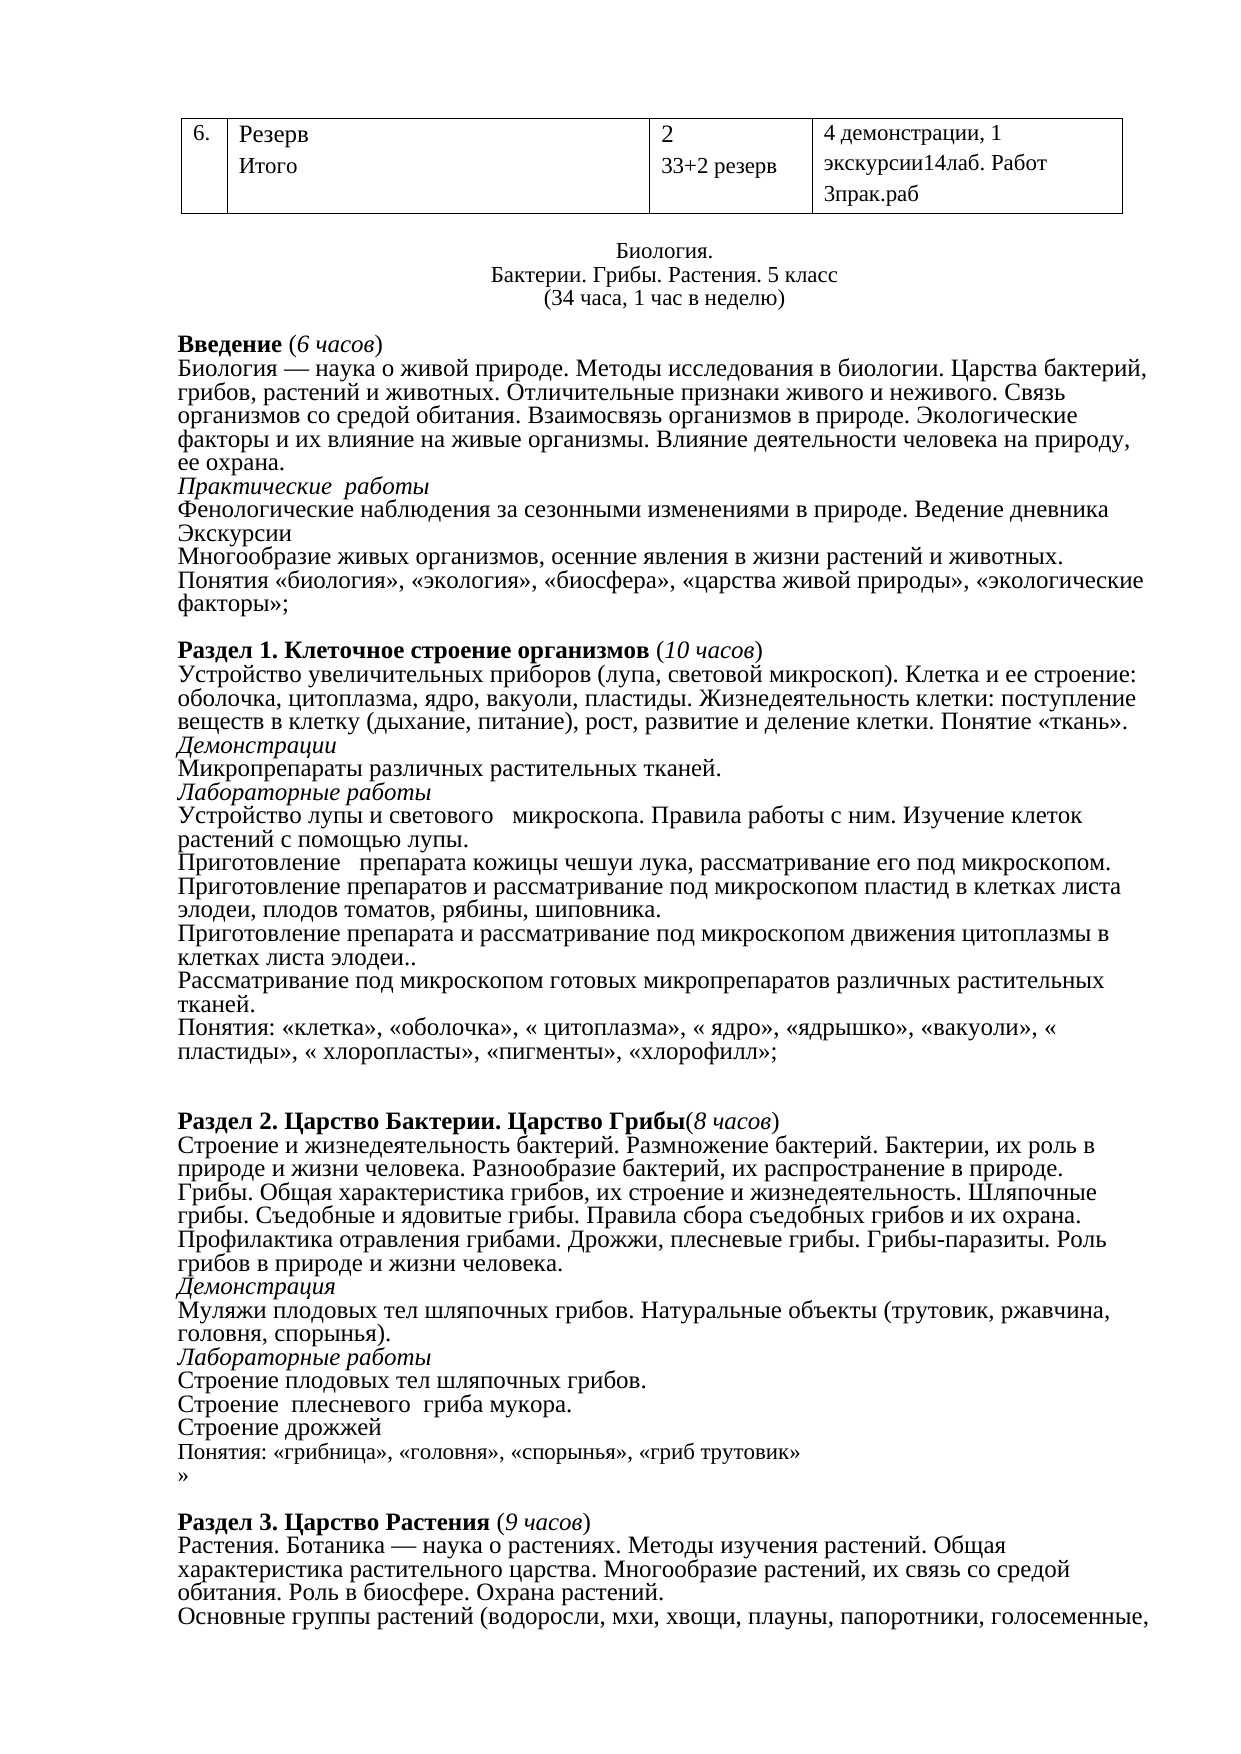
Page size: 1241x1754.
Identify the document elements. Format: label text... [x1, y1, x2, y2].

text Устройство увеличительных приборов (лупа, световой микроскоп). Клетка и ее строение: оболочка, цитоплазма, ядро, вакуоли, пластиды. Жизнедеятельность клетки: поступление веществ в клетку (дыхание, питание), рост, развитие и деление клетки. Понятие «ткань». [177, 664, 1152, 734]
text Лабораторные работы [177, 781, 1152, 805]
text Растения. Ботаника — наука о растениях. Методы изучения растений. Общая характеристика растительного царства. Многообразие растений, их связь со средой обитания. Роль в биосфере. Охрана растений. [177, 1535, 1152, 1605]
text Биология — наука о живой природе. Методы исследования в биологии. Царства бактерий, грибов, растений и животных. Отличительные признаки живого и неживого. Связь организмов со средой обитания. Взаимосвязь организмов в природе. Экологические факторы и их влияние на живые организмы. Влияние деятельности человека на природу, ее охрана. [177, 358, 1152, 475]
text Введение (6 часов) [177, 334, 1152, 358]
text Бактерии. Грибы. Растения. 5 класс [177, 263, 1152, 287]
text Понятия: «грибница», «головня», «спорынья», «гриб трутовик» [177, 1441, 1152, 1464]
table_cell Резерв Итого [228, 119, 649, 212]
table_cell 2 33+2 резерв [650, 119, 812, 212]
text Строение дрожжей [177, 1417, 1152, 1441]
text Строение и жизнедеятельность бактерий. Размножение бактерий. Бактерии, их роль в природе и жизни человека. Разнообразие бактерий, их распространение в природе. [177, 1134, 1152, 1182]
text Биология. [177, 240, 1152, 263]
text Муляжи плодовых тел шляпочных грибов. Натуральные объекты (трутовик, ржавчина, головня, спорынья). [177, 1299, 1152, 1346]
text » [177, 1464, 1152, 1488]
text Строение плодовых тел шляпочных грибов. [177, 1370, 1152, 1393]
text Грибы. Общая характеристика грибов, их строение и жизнедеятельность. Шляпочные грибы. Съедобные и ядовитые грибы. Правила сбора съедобных грибов и их охрана. Профилактика отравления грибами. Дрожжи, плесневые грибы. Грибы-паразиты. Роль грибов в природе и жизни человека. [177, 1182, 1152, 1276]
text Практические работы [177, 475, 1152, 499]
text (34 часа, 1 час в неделю) [177, 287, 1152, 311]
text Лабораторные работы [177, 1346, 1152, 1370]
text Фенологические наблюдения за сезонными изменениями в природе. Ведение дневника [177, 499, 1152, 522]
text Экскурсии [177, 522, 1152, 546]
text Микропрепараты различных растительных тканей. [177, 758, 1152, 781]
text Многообразие живых организмов, осенние явления в жизни растений и животных. [177, 546, 1152, 569]
text Приготовление препарата кожицы чешуи лука, рассматривание его под микроскопом. [177, 852, 1152, 876]
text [177, 1605, 1152, 1629]
text Понятия: «клетка», «оболочка», « цитоплазма», « ядро», «ядрышко», «вакуоли», « пластиды», « хлоропласты», «пигменты», «хлорофилл»; [778, 1017, 1152, 1064]
text Демонстрация [177, 1276, 1152, 1299]
text Приготовление препарата и рассматривание под микроскопом движения цитоплазмы в клетках листа элодеи.. [177, 923, 1152, 970]
text Понятия «биология», «экология», «биосфера», «царства живой природы», «экологические факторы»; [177, 569, 1152, 617]
text Раздел 1. Клеточное строение организмов (10 часов) [177, 640, 1152, 664]
text Раздел 2. Царство Бактерии. Царство Грибы(8 часов) [177, 1111, 1152, 1134]
text Устройство лупы и светового микроскопа. Правила работы с ним. Изучение клеток растений с помощью лупы. [177, 805, 1152, 852]
text Строение плесневого гриба мукора. [177, 1393, 1152, 1417]
text Раздел 3. Царство Растения (9 часов) [177, 1511, 1152, 1535]
table_cell 6. [182, 119, 227, 212]
text Рассматривание под микроскопом готовых микропрепаратов различных растительных тканей. [177, 970, 1152, 1017]
text Демонстрации [177, 734, 1152, 758]
table_cell 4 демонстрации, 1 экскурсии14лаб. Работ 3прак.раб [813, 119, 1122, 212]
text Приготовление препаратов и рассматривание под микроскопом пластид в клетках листа элодеи, плодов томатов, рябины, шиповника. [177, 876, 1152, 923]
